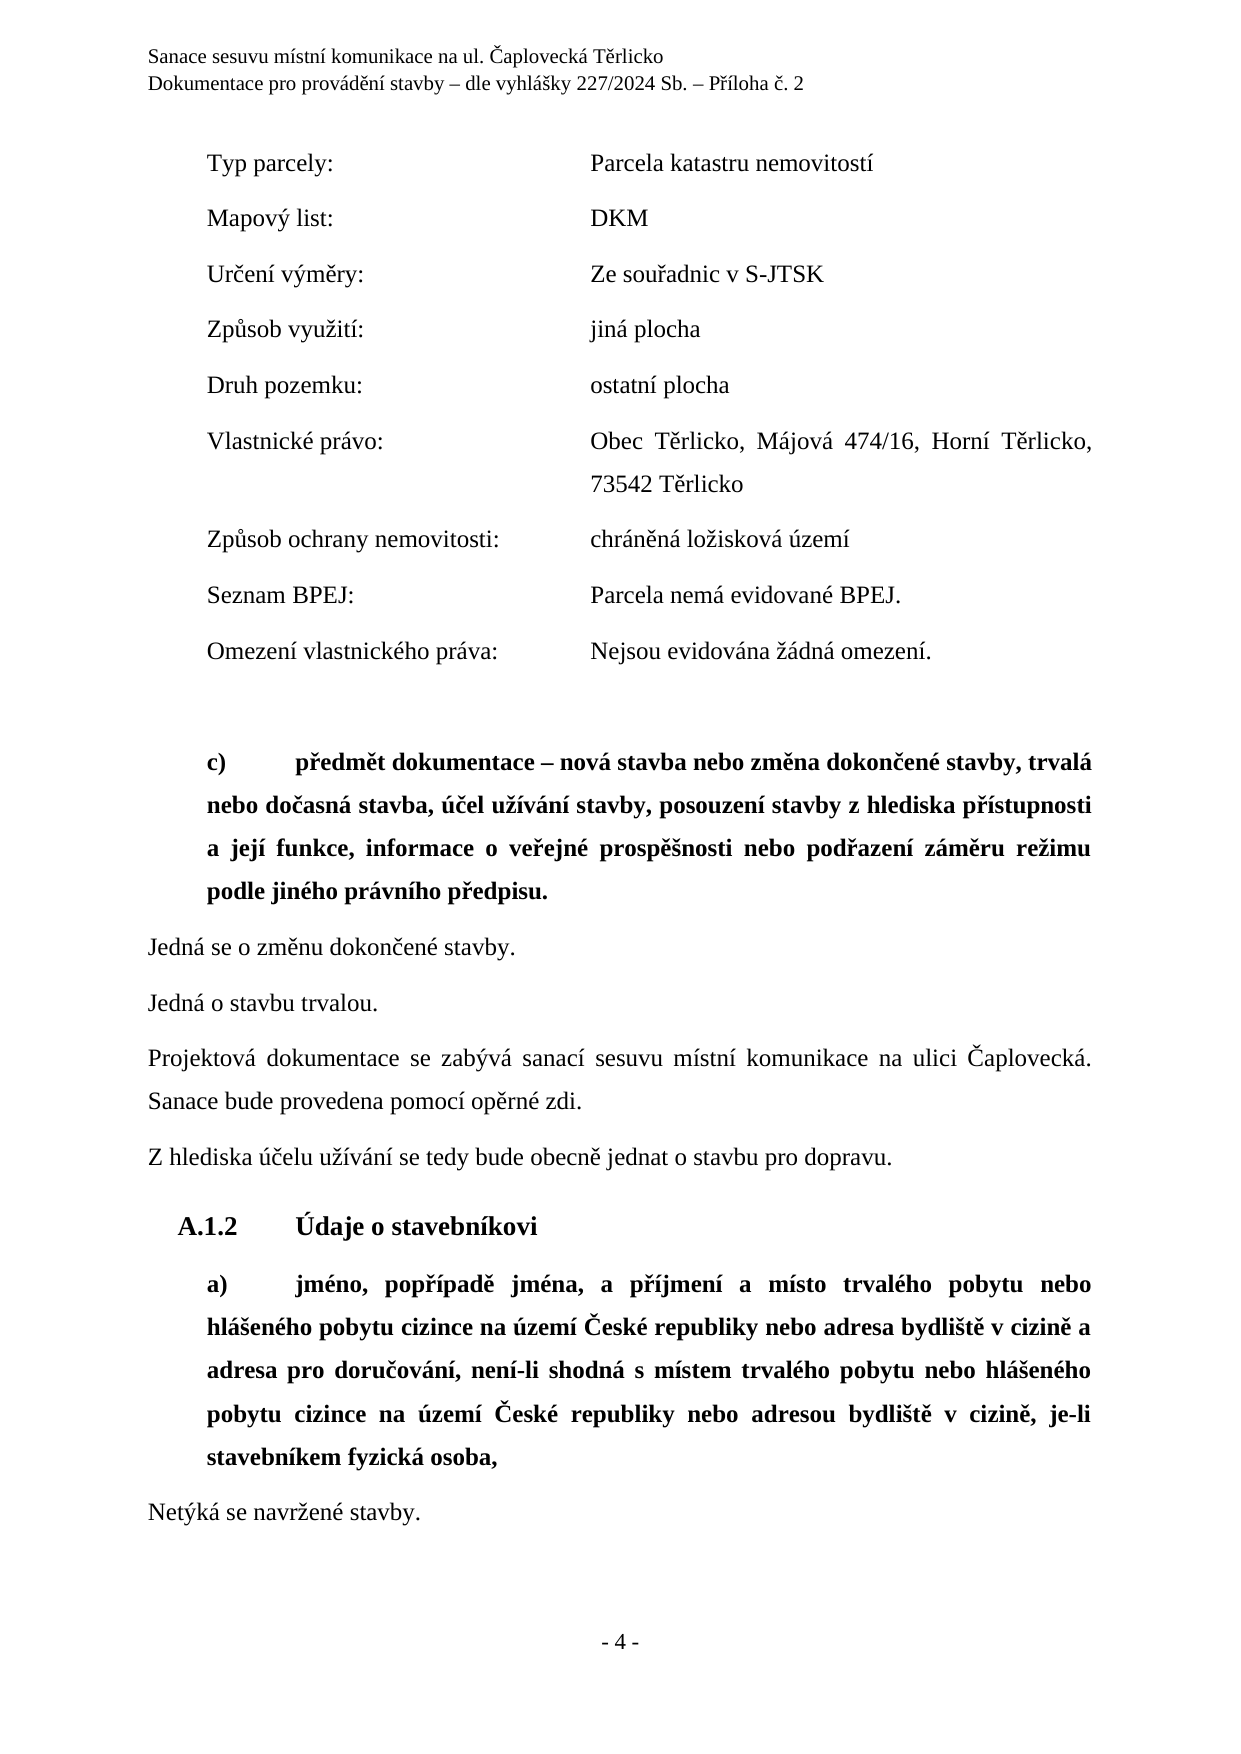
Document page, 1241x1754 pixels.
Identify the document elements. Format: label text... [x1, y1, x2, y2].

subtitle Typ parcely: Parcela katastru nemovitostí [207, 148, 1093, 176]
subtitle Vlastnické právo: Obec Těrlicko, Májová 474/16, Horní Těrlicko, 73542 Těrlicko [207, 426, 1093, 498]
subtitle A.1.2 Údaje o stavebníkovi [177, 1210, 1093, 1241]
subtitle Druh pozemku: ostatní plocha [207, 370, 1093, 399]
subtitle a) jméno, popřípadě jména, a příjmení a místo trvalého pobytu nebo hlášeného pobytu cizince na území České republiky nebo adresa bydliště v cizině a adresa pro doručování, není-li shodná s místem trvalého pobytu nebo hlášeného pobytu cizince na území České republiky nebo adresou bydliště v cizině, je-li stavebníkem fyzická osoba, [207, 1269, 1093, 1471]
subtitle c) předmět dokumentace – nová stavba nebo změna dokončené stavby, trvalá nebo dočasná stavba, účel užívání stavby, posouzení stavby z hlediska přístupnosti a její funkce, informace o veřejné prospěšnosti nebo podřazení záměru režimu podle jiného právního předpisu. [207, 747, 1093, 905]
subtitle Seznam BPEJ: Parcela nemá evidované BPEJ. [207, 580, 1093, 609]
subtitle Způsob využití: jiná plocha [207, 314, 1093, 343]
text Netýká se navržené stavby. [148, 1497, 1093, 1526]
subtitle Určení výměry: Ze souřadnic v S-JTSK [207, 259, 1093, 288]
subtitle Mapový list: DKM [207, 203, 1093, 232]
text Jedná o stavbu trvalou. [148, 988, 1093, 1016]
text Jedná se o změnu dokončené stavby. [148, 932, 1093, 961]
text Z hlediska účelu užívání se tedy bude obecně jednat o stavbu pro dopravu. [148, 1142, 1093, 1171]
subtitle Způsob ochrany nemovitosti: chráněná ložisková území [207, 524, 1093, 553]
text Projektová dokumentace se zabývá sanací sesuvu místní komunikace na ulici Čaplovecká. Sanace bude provedena pomocí opěrné zdi. [148, 1043, 1093, 1115]
subtitle Omezení vlastnického práva: Nejsou evidována žádná omezení. [207, 636, 1093, 664]
